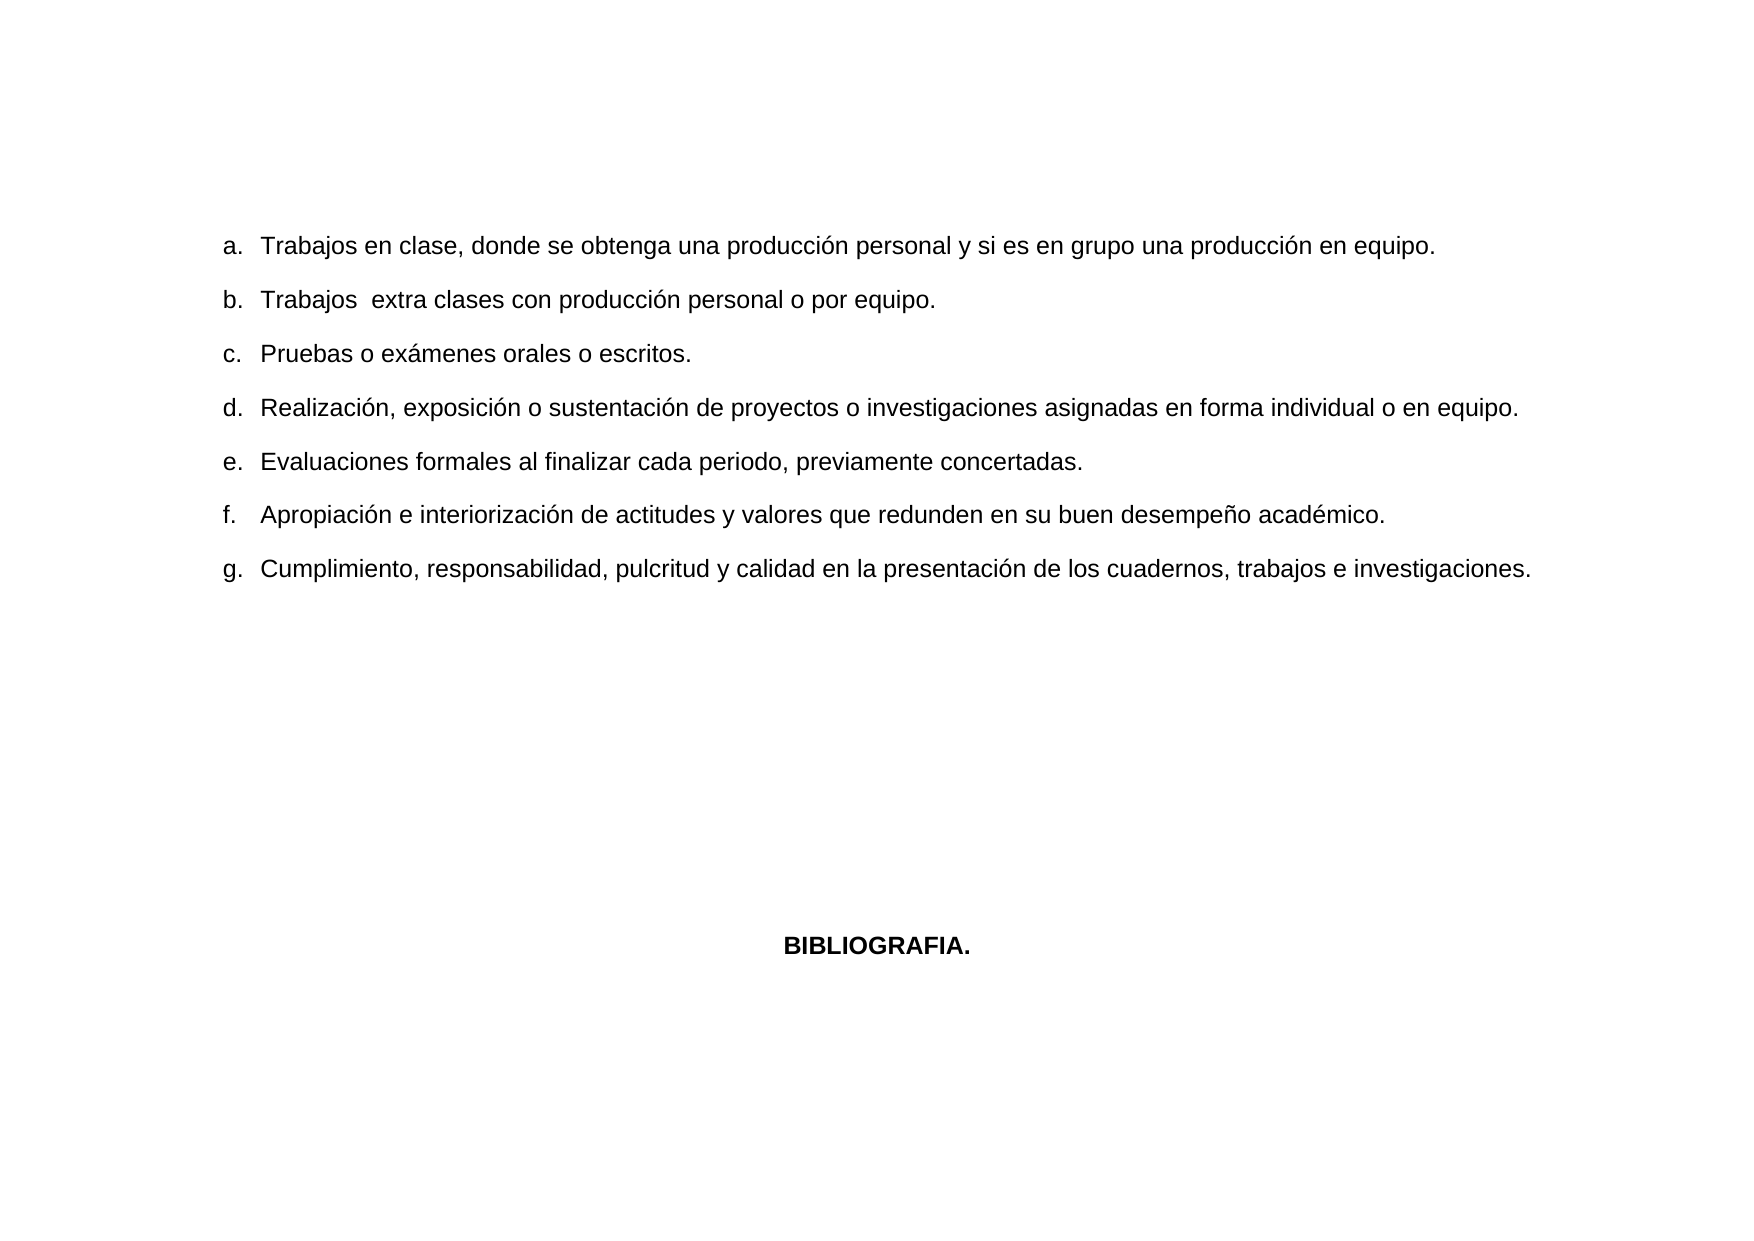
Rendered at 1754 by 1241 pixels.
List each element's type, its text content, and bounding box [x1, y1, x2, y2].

list Pruebas o exámenes orales o escritos. [223, 339, 1606, 367]
list Apropiación e interiorización de actitudes y valores que redunden en su buen desempeño académico. [223, 500, 1606, 529]
text BIBLIOGRAFIA. [148, 931, 1606, 960]
list Evaluaciones formales al finalizar cada periodo, previamente concertadas. [223, 446, 1606, 475]
list Cumplimiento, responsabilidad, pulcritud y calidad en la presentación de los cuadernos, trabajos e investigaciones. [223, 554, 1606, 583]
list Trabajos en clase, donde se obtenga una producción personal y si es en grupo una producción en equipo. [223, 231, 1606, 260]
list Realización, exposición o sustentación de proyectos o investigaciones asignadas en forma individual o en equipo. [223, 393, 1606, 421]
list Trabajos extra clases con producción personal o por equipo. [223, 285, 1606, 314]
